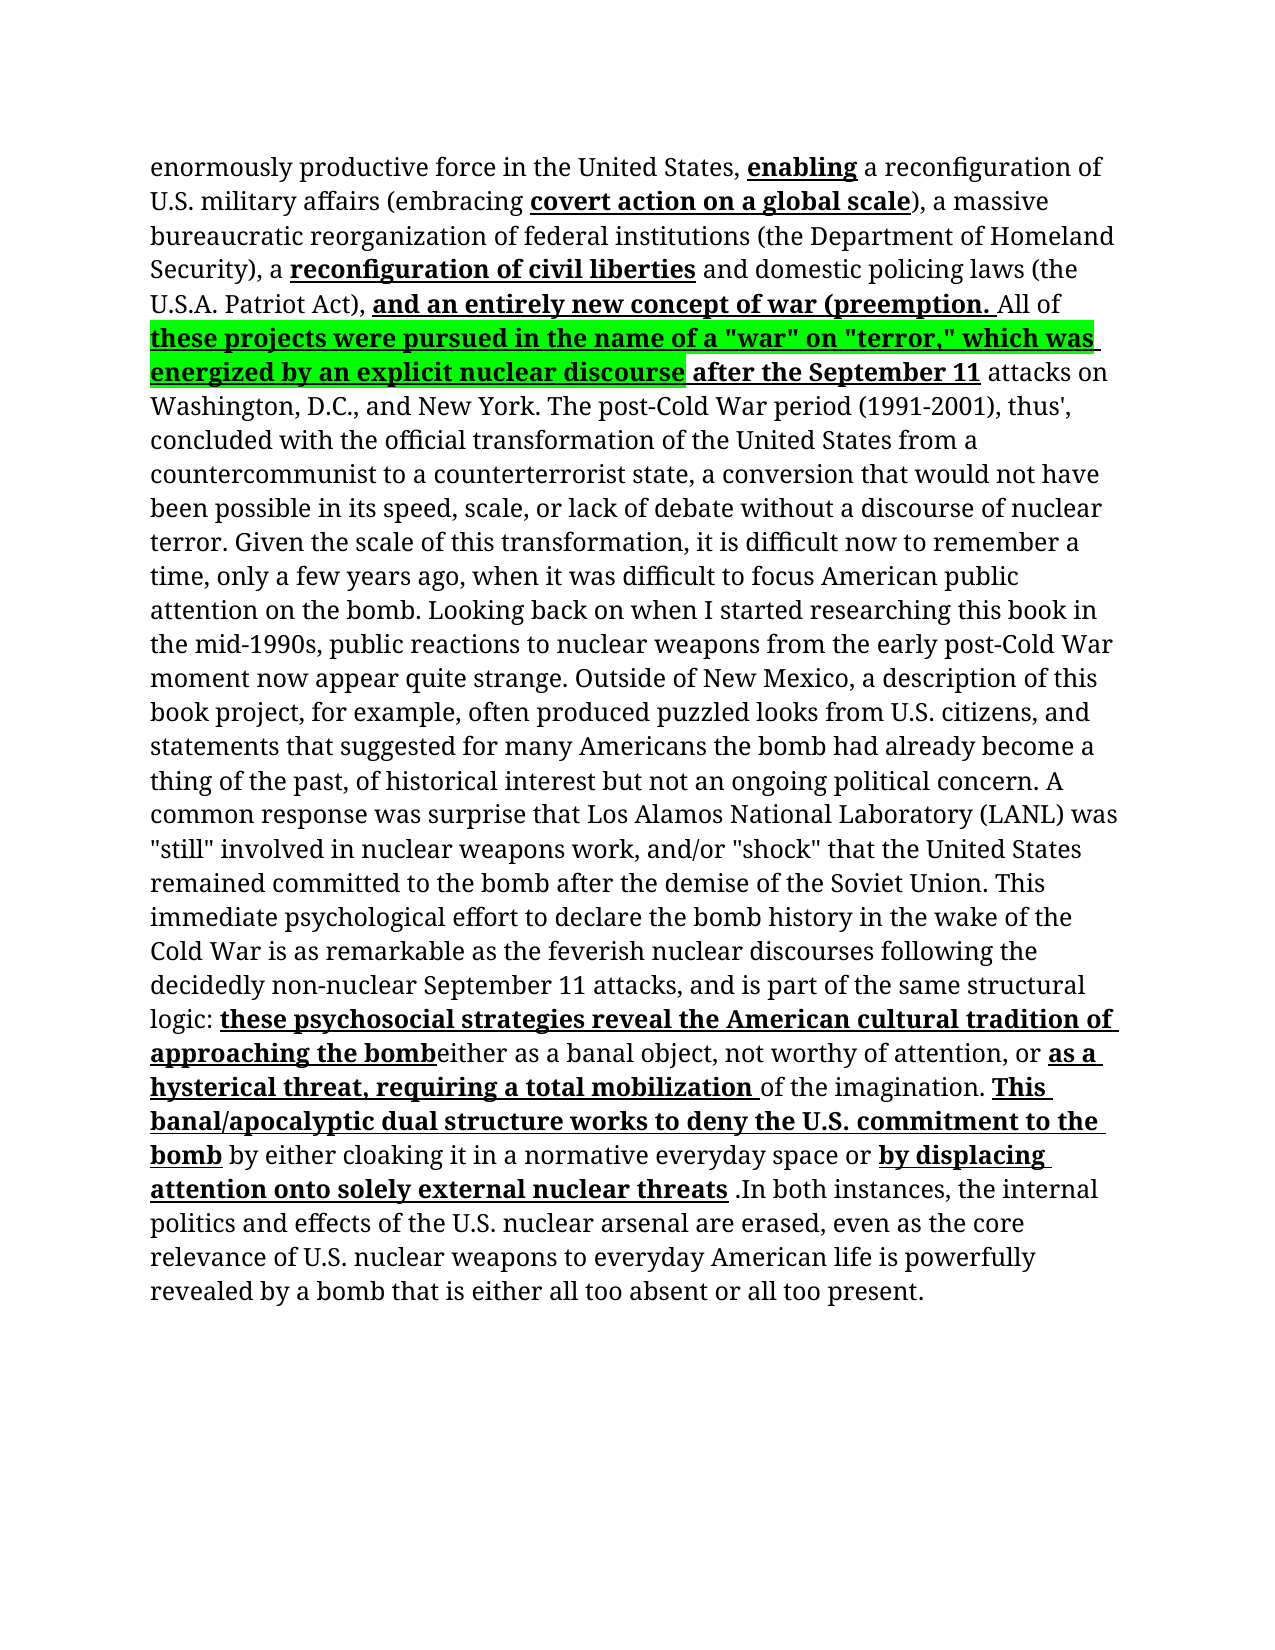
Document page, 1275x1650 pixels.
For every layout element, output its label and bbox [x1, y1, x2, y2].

text [150, 150, 1125, 1308]
